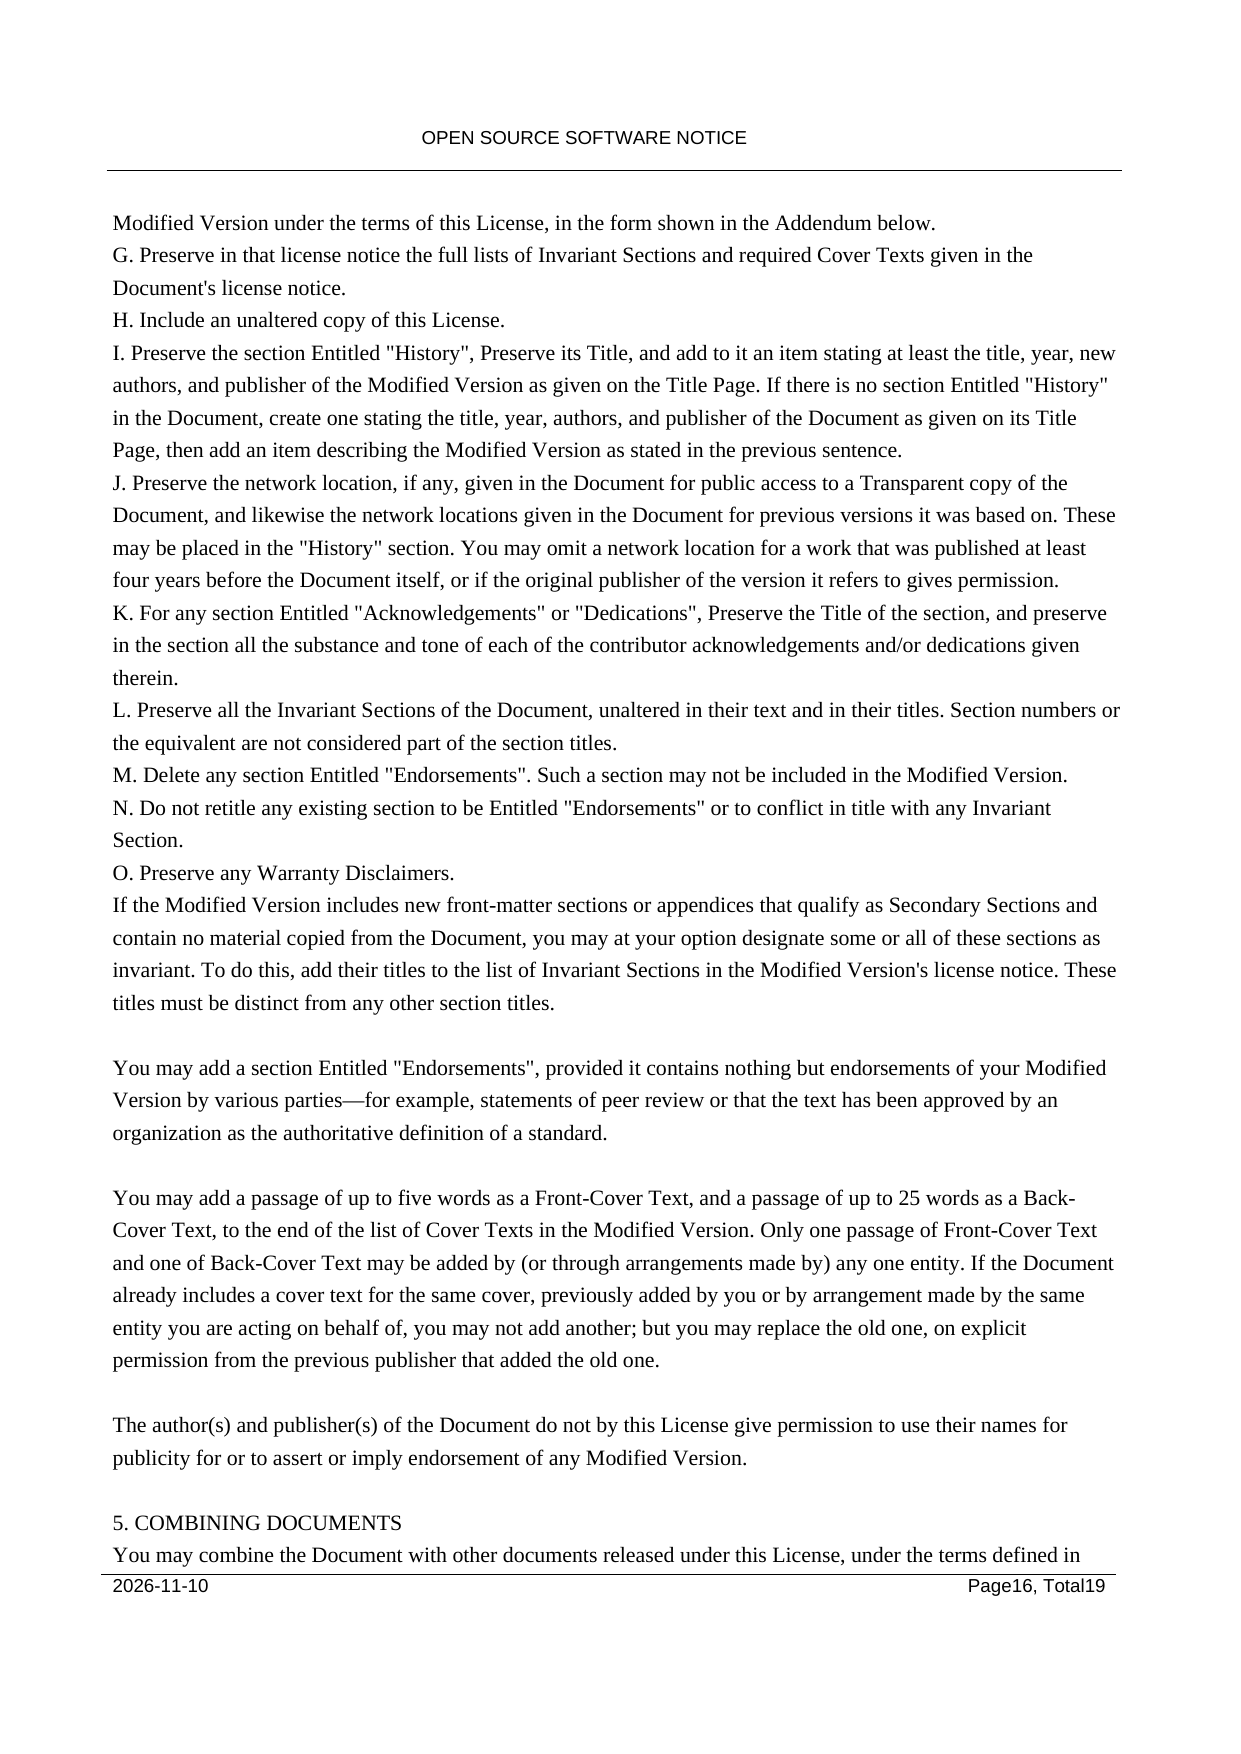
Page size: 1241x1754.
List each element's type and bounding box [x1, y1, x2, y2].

text [112, 206, 1128, 1571]
